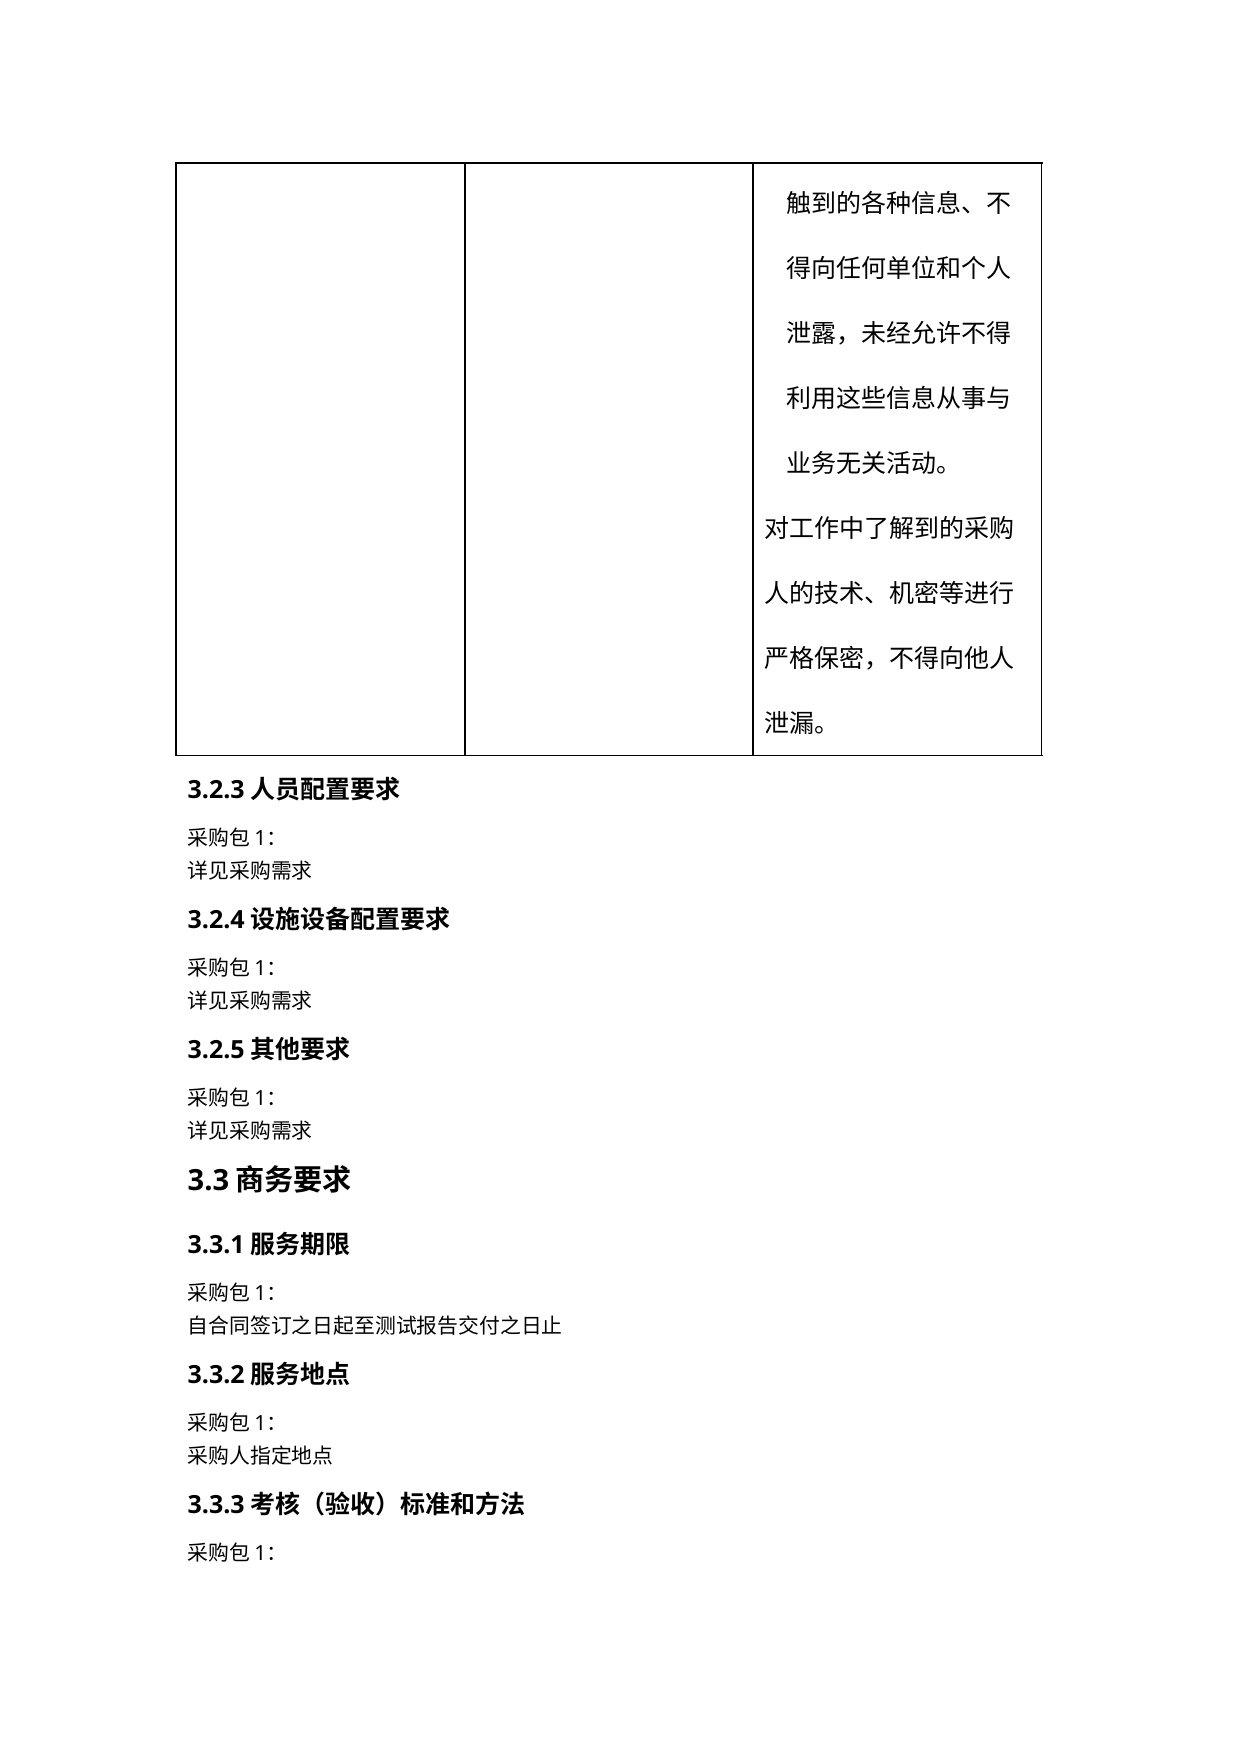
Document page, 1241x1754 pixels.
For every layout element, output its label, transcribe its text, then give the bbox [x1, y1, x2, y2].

text 详见采购需求 [187, 854, 1053, 886]
text 采购包1： [187, 951, 1053, 984]
text 3.3.3考核（验收）标准和方法 [187, 1471, 1053, 1536]
text 采购包1： [187, 1081, 1053, 1114]
text 3.2.5其他要求 [187, 1016, 1053, 1081]
text 详见采购需求 [187, 1114, 1053, 1146]
text 采购包1： [187, 1536, 1053, 1569]
text 详见采购需求 [187, 984, 1053, 1016]
text 自合同签订之日起至测试报告交付之日止 [187, 1309, 1053, 1341]
text 采购包1： [187, 821, 1053, 854]
text 3.3.2服务地点 [187, 1341, 1053, 1406]
text 采购包1： [187, 1406, 1053, 1439]
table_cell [754, 164, 1041, 755]
text 3.3.1服务期限 [187, 1211, 1053, 1276]
text 3.2.4设施设备配置要求 [187, 886, 1053, 951]
table_cell [466, 164, 752, 755]
text 3.2.3人员配置要求 [187, 756, 1053, 821]
text 3.3商务要求 [187, 1146, 1053, 1211]
text 采购包1： [187, 1276, 1053, 1309]
table_cell 1 [177, 164, 464, 755]
text 采购人指定地点 [187, 1439, 1053, 1471]
